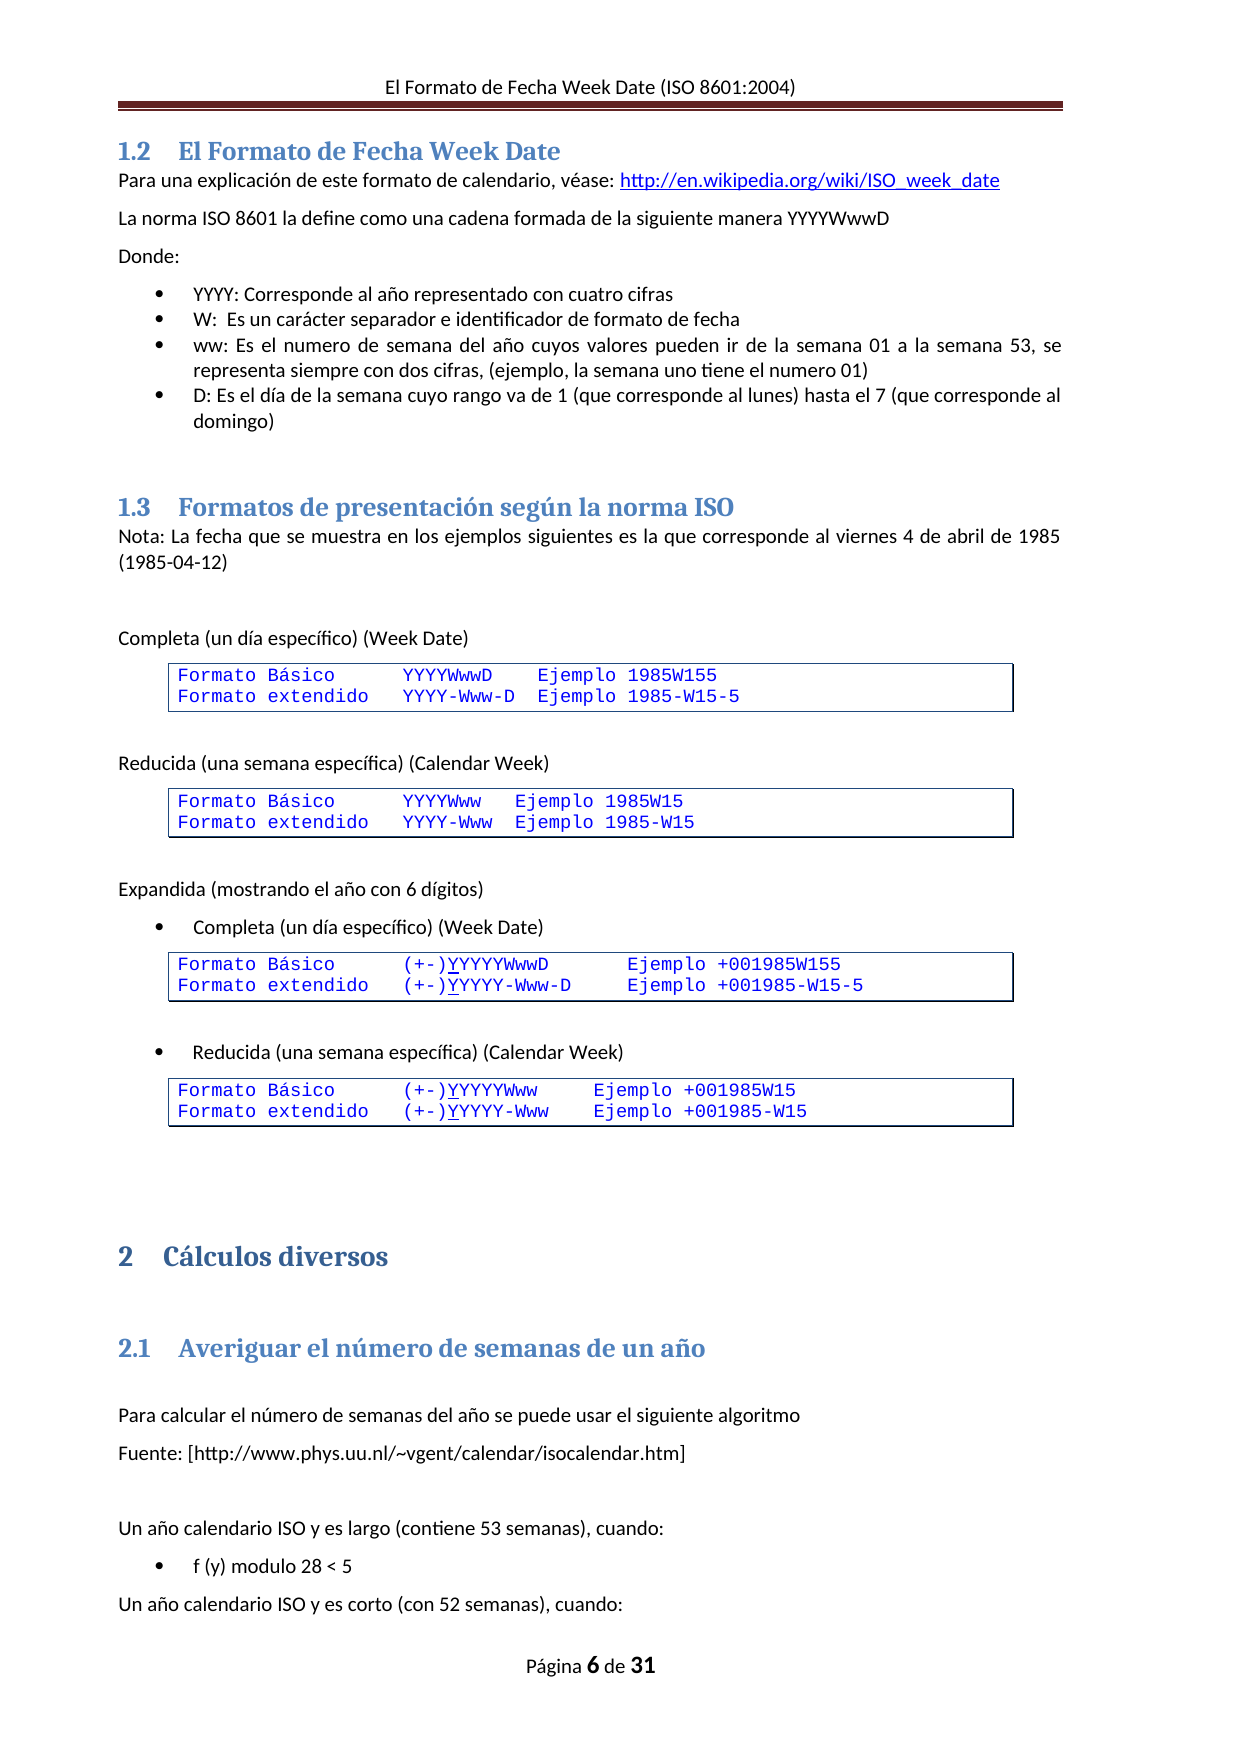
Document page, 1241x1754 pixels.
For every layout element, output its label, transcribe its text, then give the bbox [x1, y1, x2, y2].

subtitle El Formato de Fecha Week Date [118, 136, 1063, 167]
subtitle Cálculos diversos [118, 1241, 1063, 1274]
text Formato Básico YYYYWww Ejemplo 1985W15 [169, 789, 1012, 809]
text Formato extendido YYYY-Www-D Ejemplo 1985-W15-5 [169, 684, 1012, 711]
text Formato extendido YYYY-Www Ejemplo 1985-W15 [169, 809, 1012, 836]
text Reducida (una semana específica) (Calendar Week) [118, 750, 1063, 776]
list YYYY: Corresponde al año representado con cuatro cifras [156, 281, 1063, 306]
text Fuente: [http://www.phys.uu.nl/~vgent/calendar/isocalendar.htm] [118, 1440, 1063, 1465]
list W: Es un carácter separador e identificador de formato de fecha [156, 306, 1063, 332]
text Formato Básico (+-)YYYYYWwwD Ejemplo +001985W155 [169, 953, 1012, 973]
text Para calcular el número de semanas del año se puede usar el siguiente algoritmo [118, 1402, 1063, 1427]
text Formato Básico (+-)YYYYYWww Ejemplo +001985W15 [169, 1079, 1012, 1099]
text Un año calendario ISO y es corto (con 52 semanas), cuando: [118, 1591, 1063, 1617]
text Formato Básico YYYYWwwD Ejemplo 1985W155 [169, 664, 1012, 684]
list f (y) modulo 28 < 5 [156, 1553, 1063, 1579]
text Formato extendido (+-)YYYYY-Www-D Ejemplo +001985-W15-5 [169, 973, 1012, 1000]
text Completa (un día específico) (Week Date) [118, 625, 1063, 650]
text Un año calendario ISO y es largo (contiene 53 semanas), cuando: [118, 1516, 1063, 1541]
text Expandida (mostrando el año con 6 dígitos) [118, 876, 1063, 901]
text La norma ISO 8601 la define como una cadena formada de la siguiente manera YYYYWwwD [118, 205, 1063, 231]
subtitle Averiguar el número de semanas de un año [118, 1333, 1063, 1364]
list D: Es el día de la semana cuyo rango va de 1 (que corresponde al lunes) hasta el 7 (que corresponde al domingo) [156, 383, 1063, 433]
text Para una explicación de este formato de calendario, véase: http://en.wikipedia.org/wiki/ISO_week_date [118, 167, 1063, 193]
list Completa (un día específico) (Week Date) [156, 914, 1063, 939]
list Reducida (una semana específica) (Calendar Week) [155, 1039, 1063, 1065]
subtitle Formatos de presentación según la norma ISO [118, 492, 1063, 523]
list ww: Es el numero de semana del año cuyos valores pueden ir de la semana 01 a la semana 53, se representa siempre con dos cifras, (ejemplo, la semana uno tiene el numero 01) [156, 332, 1063, 383]
text Donde: [118, 243, 1063, 268]
text Formato extendido (+-)YYYYY-Www Ejemplo +001985-W15 [169, 1099, 1012, 1125]
text Nota: La fecha que se muestra en los ejemplos siguientes es la que corresponde al viernes 4 de abril de 1985 (1985-04-12) [118, 523, 1063, 574]
